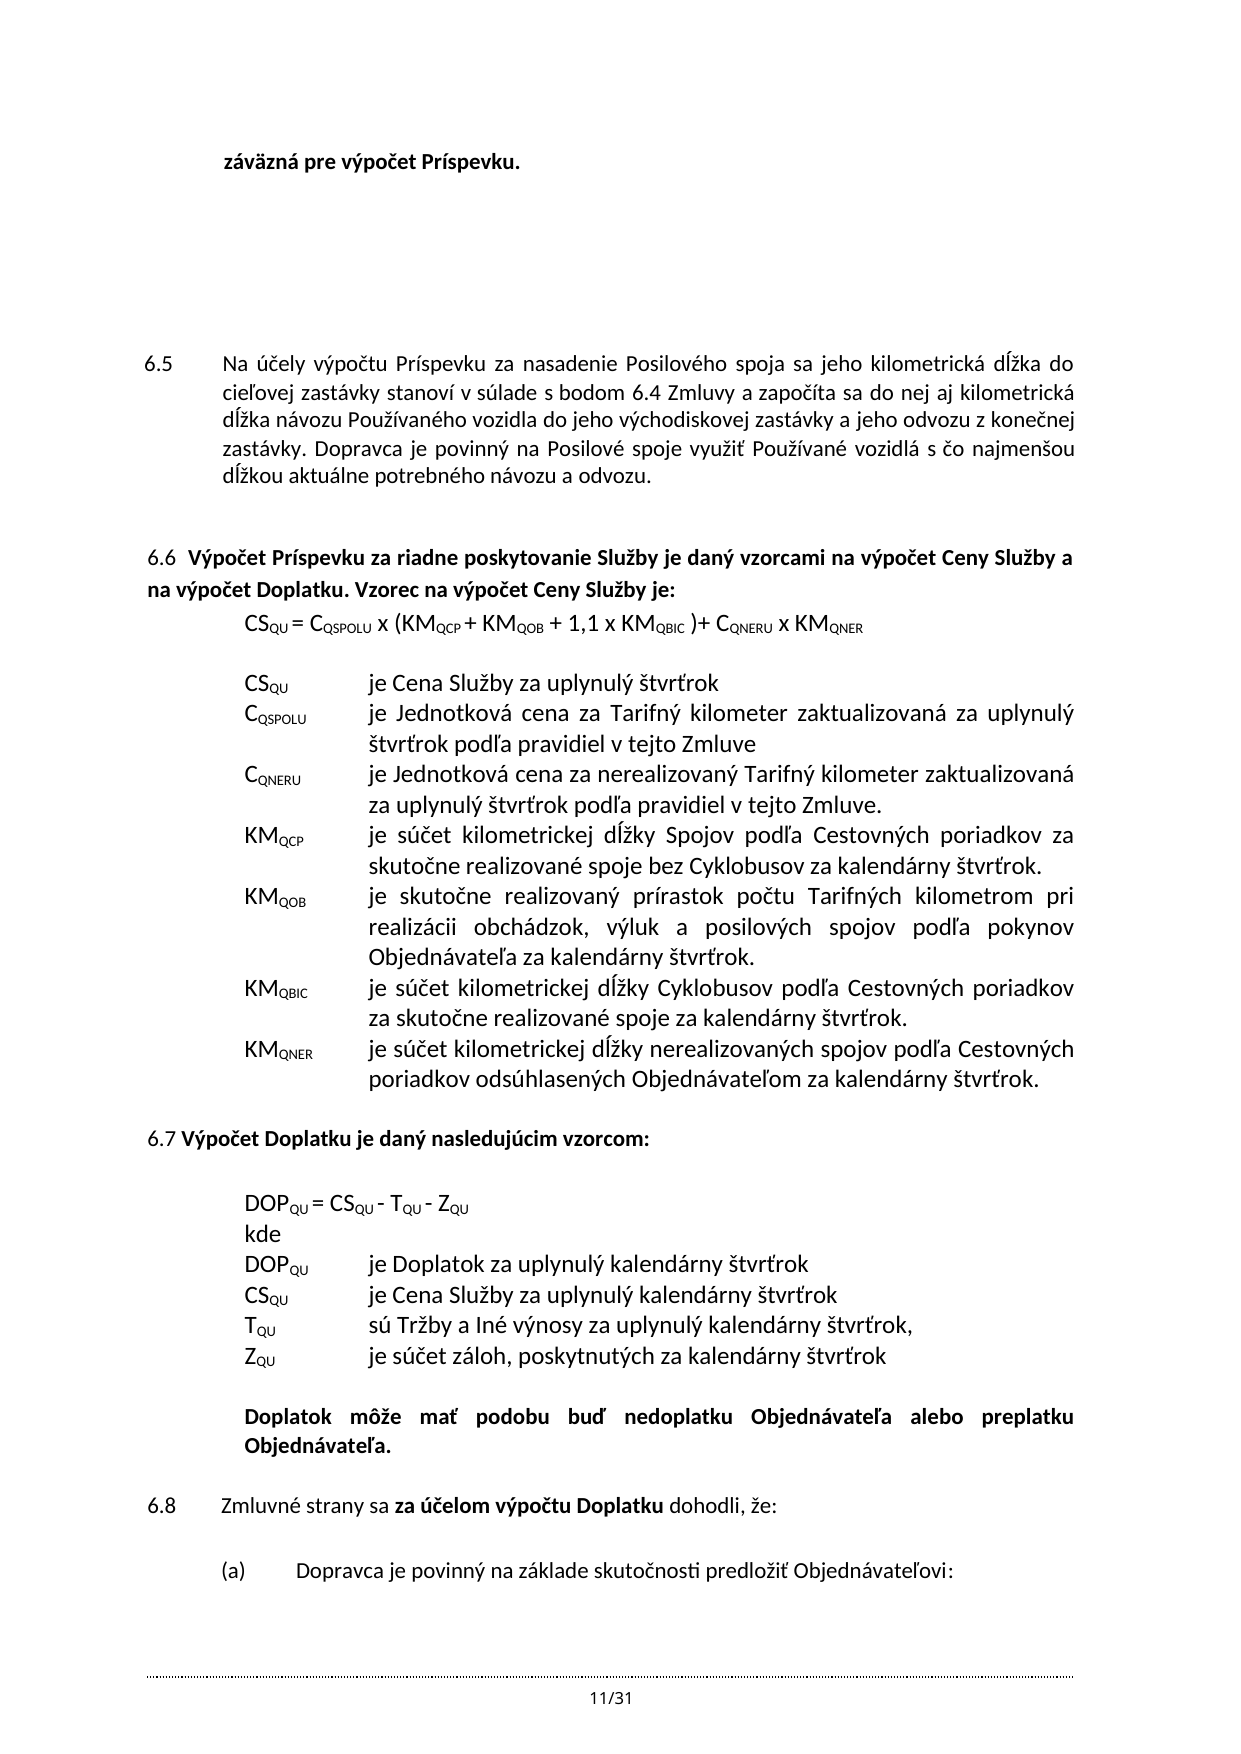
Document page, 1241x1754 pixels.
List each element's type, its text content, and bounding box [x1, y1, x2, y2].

text CSQU = CQSPOLU x (KMQCP + KMQOB + 1,1 x KMQBIC )+ CQNERU x KMQNER [244, 607, 1075, 638]
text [223, 147, 1075, 175]
text TQU sú Tržby a Iné výnosy za uplynulý kalendárny štvrťrok, [244, 1309, 1075, 1340]
text KMQNER je súčet kilometrickej dĺžky nerealizovaných spojov podľa Cestovných poriadkov odsúhlasených Objednávateľom za kalendárny štvrťrok. [244, 1033, 1075, 1094]
text KMQOB je skutočne realizovaný prírastok počtu Tarifných kilometrom pri realizácii obchádzok, výluk a posilových spojov podľa pokynov Objednávateľa za kalendárny štvrťrok. [244, 880, 1075, 972]
text ZQU je súčet záloh, poskytnutých za kalendárny štvrťrok [244, 1340, 1075, 1370]
text DOPQU = CSQU - TQU - ZQU [244, 1187, 1075, 1218]
text CSQU je Cena Služby za uplynulý kalendárny štvrťrok [244, 1279, 1075, 1309]
list Dopravca je povinný na základe skutočnosti predložiť Objednávateľovi: [221, 1556, 1075, 1584]
text CSQU je Cena Služby za uplynulý štvrťrok [244, 667, 1075, 697]
text KMQCP je súčet kilometrickej dĺžky Spojov podľa Cestovných poriadkov za skutočne realizované spoje bez Cyklobusov za kalendárny štvrťrok. [244, 819, 1075, 880]
text kde [244, 1218, 1075, 1248]
text 6.7 Výpočet Doplatku je daný nasledujúcim vzorcom: [147, 1124, 1075, 1153]
text CQSPOLU je Jednotková cena za Tarifný kilometer zaktualizovaná za uplynulý štvrťrok podľa pravidiel v tejto Zmluve [244, 697, 1075, 758]
text Doplatok môže mať podobu buď nedoplatku Objednávateľa alebo preplatku Objednávateľa. [244, 1401, 1075, 1459]
text KMQBIC je súčet kilometrickej dĺžky Cyklobusov podľa Cestovných poriadkov za skutočne realizované spoje za kalendárny štvrťrok. [244, 972, 1075, 1033]
text CQNERU je Jednotková cena za nerealizovaný Tarifný kilometer zaktualizovaná za uplynulý štvrťrok podľa pravidiel v tejto Zmluve. [244, 758, 1075, 819]
text 6.8 Zmluvné strany sa za účelom výpočtu Doplatku dohodli, že: [147, 1491, 1075, 1519]
text 6.6 Výpočet Príspevku za riadne poskytovanie Služby je daný vzorcami na výpočet Ceny Služby a na výpočet Doplatku. Vzorec na výpočet Ceny Služby je: [147, 543, 1075, 603]
text DOPQU je Doplatok za uplynulý kalendárny štvrťrok [244, 1248, 1075, 1279]
list Na účely výpočtu Príspevku za nasadenie Posilového spoja sa jeho kilometrická dĺžka do cieľovej zastávky stanoví v súlade s bodom 6.4 Zmluvy a započíta sa do nej aj kilometrická dĺžka návozu Používaného vozidla do jeho východiskovej zastávky a jeho odvozu z konečnej zastávky. Dopravca je povinný na Posilové spoje využiť Používané vozidlá s čo najmenšou dĺžkou aktuálne potrebného návozu a odvozu. [144, 349, 1075, 490]
